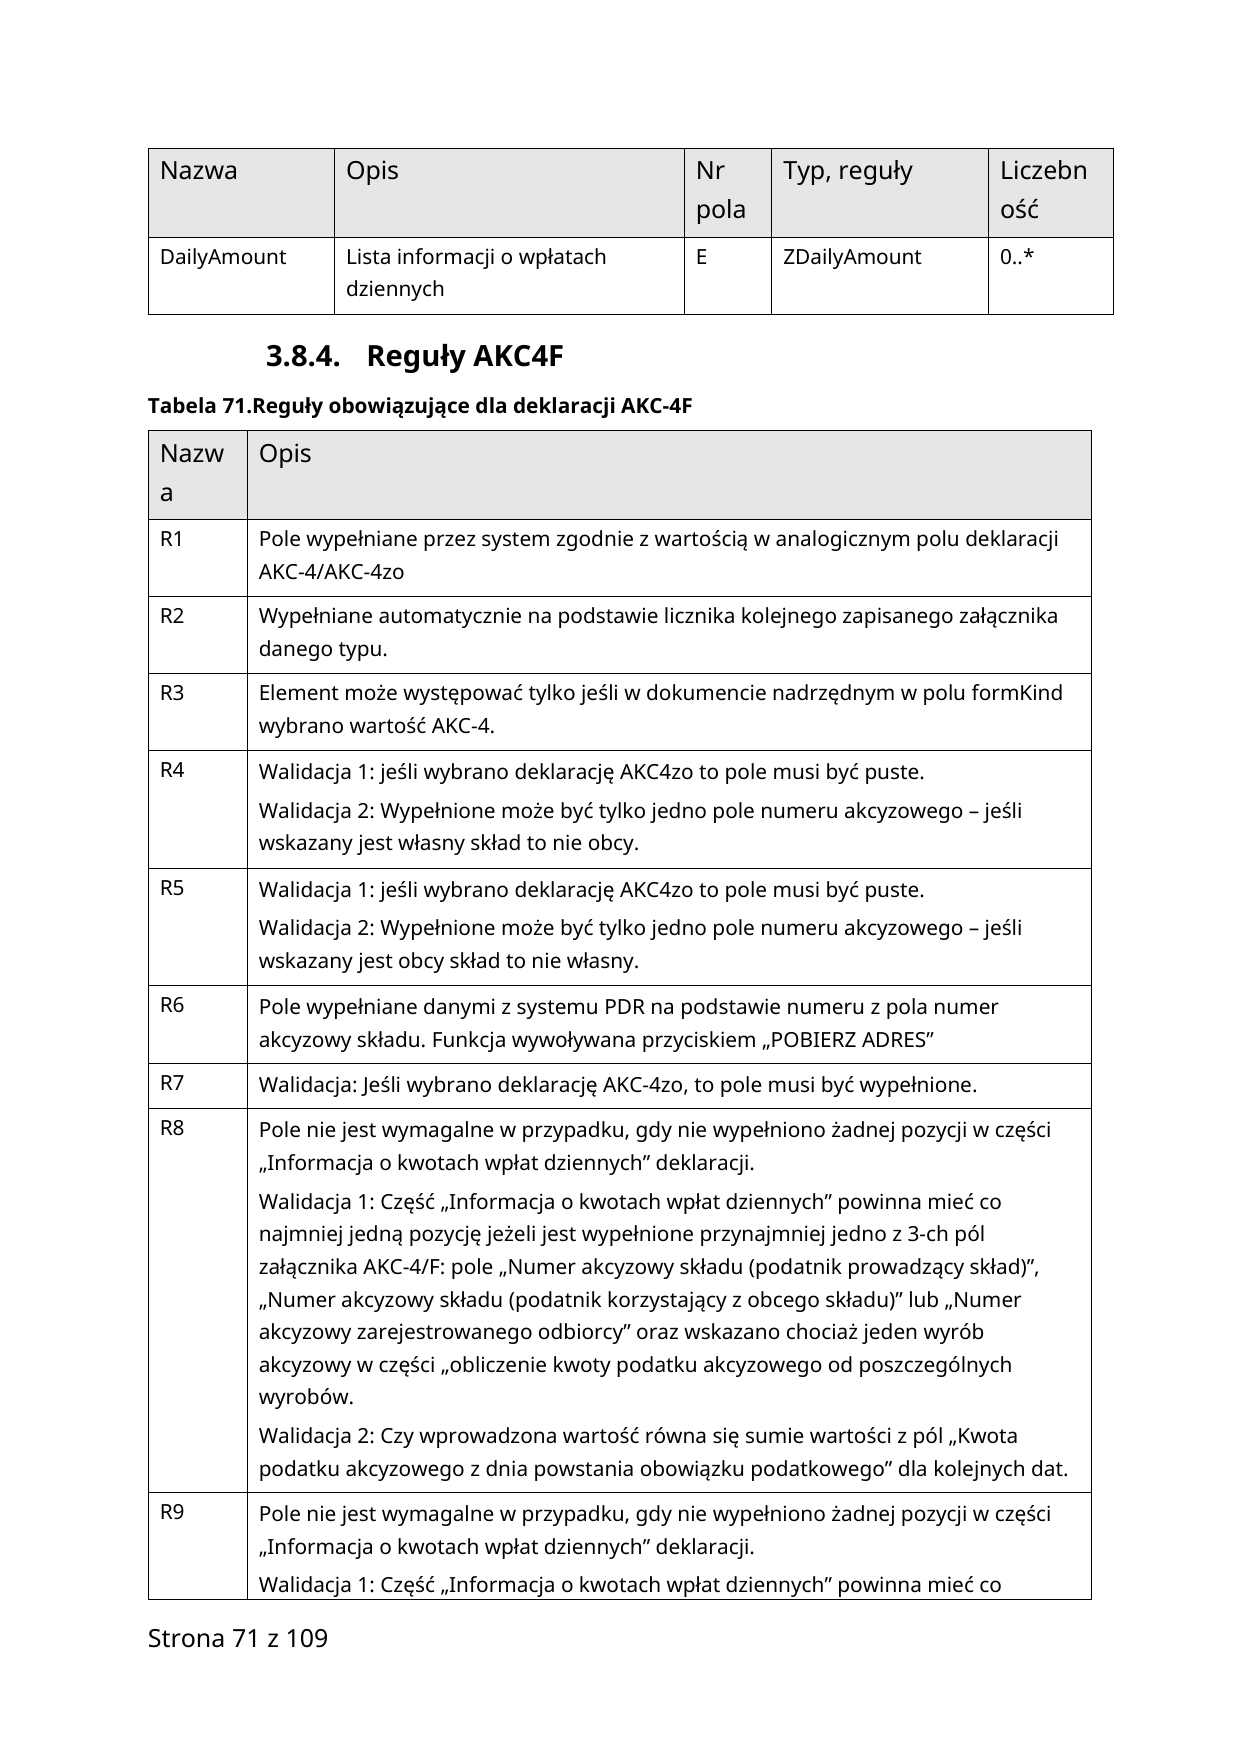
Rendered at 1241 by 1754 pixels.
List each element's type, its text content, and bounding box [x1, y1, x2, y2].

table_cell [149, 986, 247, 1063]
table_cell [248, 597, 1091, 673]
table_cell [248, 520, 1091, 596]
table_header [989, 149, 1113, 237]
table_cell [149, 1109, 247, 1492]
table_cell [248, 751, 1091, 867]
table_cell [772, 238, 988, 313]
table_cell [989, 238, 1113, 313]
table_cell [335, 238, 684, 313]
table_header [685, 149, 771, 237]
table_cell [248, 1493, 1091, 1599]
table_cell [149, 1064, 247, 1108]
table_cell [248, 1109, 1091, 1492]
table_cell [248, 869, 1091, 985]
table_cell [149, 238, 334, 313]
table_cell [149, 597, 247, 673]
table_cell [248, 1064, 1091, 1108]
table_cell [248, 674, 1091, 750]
subtitle Reguły AKC4F [266, 339, 1092, 373]
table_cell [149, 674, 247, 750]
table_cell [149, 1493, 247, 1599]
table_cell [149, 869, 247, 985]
text Tabela 71.Reguły obowiązujące dla deklaracji AKC-4F [148, 392, 1092, 420]
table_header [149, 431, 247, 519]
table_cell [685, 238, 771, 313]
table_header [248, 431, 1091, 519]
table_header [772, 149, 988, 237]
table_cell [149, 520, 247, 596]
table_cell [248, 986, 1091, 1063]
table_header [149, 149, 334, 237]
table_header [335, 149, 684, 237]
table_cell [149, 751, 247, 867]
